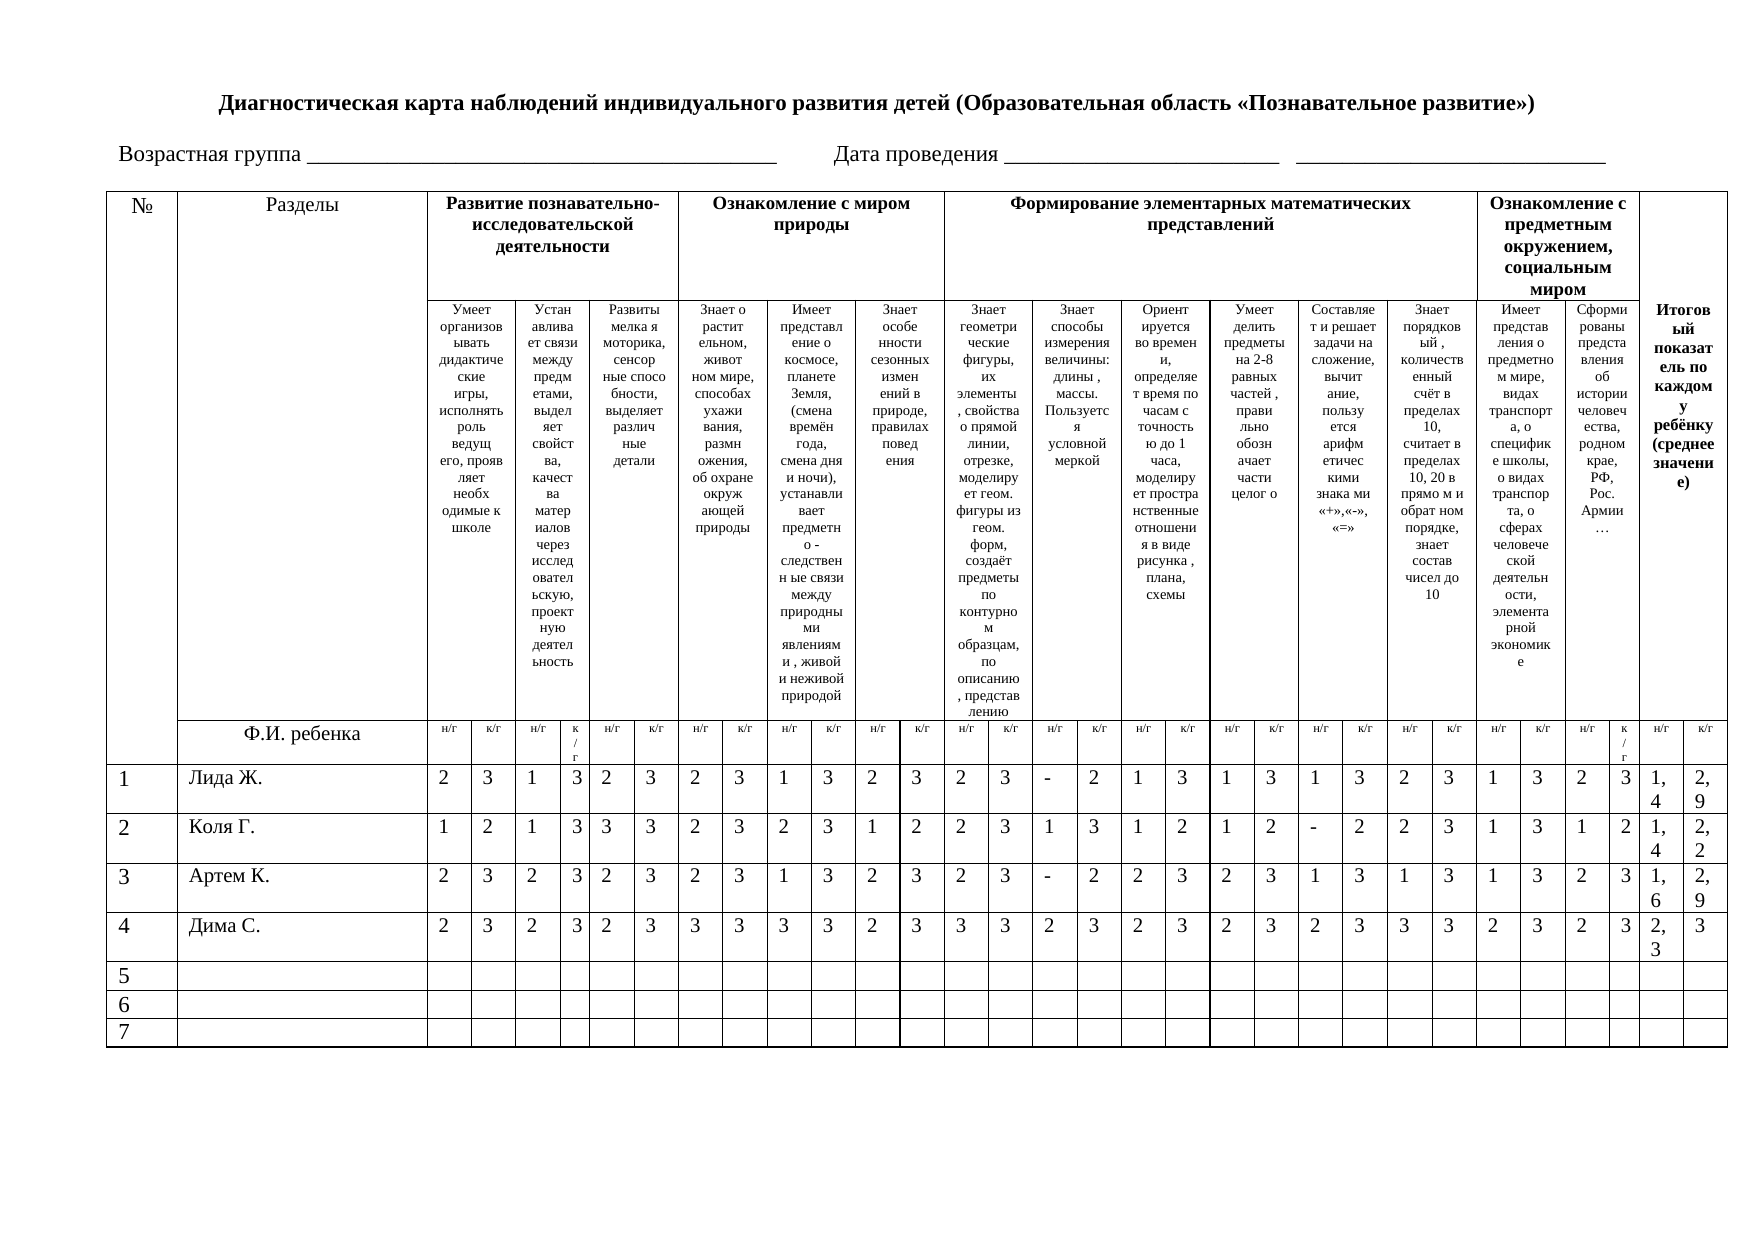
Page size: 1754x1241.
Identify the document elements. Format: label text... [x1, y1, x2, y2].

table_cell [1299, 962, 1342, 990]
table_cell 3 [561, 765, 589, 813]
table_cell к/г [1166, 721, 1209, 764]
table_cell Знает геометри ческие фигуры, их элементы , свойства о прямой линии, отрезке, моделиру ет геом. фигуры из геом. форм, создаёт предметы по контурном образцам, по описанию, представ лению [945, 301, 1032, 720]
table_cell н/г [516, 721, 560, 764]
table_cell 4 [107, 913, 177, 961]
table_cell [856, 962, 899, 990]
table_cell 3 [768, 913, 811, 961]
table_cell 3 [1255, 765, 1298, 813]
table_cell 1 [856, 814, 899, 862]
table_cell 3 [1255, 913, 1298, 961]
table_cell 3 [1388, 913, 1432, 961]
table_cell 1 [1477, 864, 1520, 912]
table_cell 3 [989, 913, 1032, 961]
table_cell 3 [590, 814, 634, 862]
table_cell 1 [1033, 814, 1077, 862]
table_cell н/г [856, 721, 899, 764]
table_cell 1 [768, 765, 811, 813]
table_cell к/г [989, 721, 1032, 764]
table_header Разделы [178, 192, 427, 720]
table_cell к/г [561, 721, 589, 764]
table_cell 3 [635, 913, 678, 961]
table_cell 3 [723, 913, 767, 961]
table_cell 2 [1078, 864, 1121, 912]
table_cell [768, 991, 811, 1017]
table_cell 5 [107, 962, 177, 990]
table_cell [428, 991, 471, 1017]
table_cell [1255, 991, 1298, 1017]
table_cell 2 [1078, 765, 1121, 813]
table_cell [1684, 962, 1727, 990]
table_cell 3 [812, 913, 855, 961]
table_cell Коля Г. [178, 814, 427, 862]
table_cell 3 [1433, 913, 1476, 961]
table_cell [768, 962, 811, 990]
table_cell [945, 991, 988, 1017]
table_cell 2 [945, 864, 988, 912]
table_cell [901, 991, 944, 1017]
table_cell [1122, 1019, 1165, 1046]
table_cell н/г [679, 721, 722, 764]
table_cell к/г [901, 721, 944, 764]
table_cell 3 [1166, 765, 1209, 813]
table_cell 2 [516, 864, 560, 912]
table_cell [472, 991, 515, 1017]
table_cell [812, 991, 855, 1017]
table_cell 2 [1211, 864, 1254, 912]
table_header Ознакомление с миром природы [679, 192, 944, 299]
table_cell 3 [1343, 864, 1387, 912]
table_cell к/г [472, 721, 515, 764]
table_cell [472, 962, 515, 990]
table_cell [1388, 991, 1432, 1017]
table_cell н/г [1566, 721, 1609, 764]
table_cell Имеет представление о космосе, планете Земля, (смена времён года, смена дня и ночи), устанавливает предметно - следственн ые связи между природны ми явлениями , живой и неживой природой [768, 301, 855, 720]
table_cell к/г [723, 721, 767, 764]
table_cell [679, 1019, 722, 1046]
table_cell [1610, 962, 1639, 990]
table_cell [1299, 991, 1342, 1017]
table_cell 3 [679, 913, 722, 961]
table_cell 3 [1078, 913, 1121, 961]
table_cell 1,4 [1640, 765, 1683, 813]
table_cell - [1033, 765, 1077, 813]
table_cell 3 [812, 864, 855, 912]
table_cell 3 [472, 765, 515, 813]
table_cell Артем К. [178, 864, 427, 912]
table_cell [1166, 1019, 1209, 1046]
table_cell 1 [1211, 765, 1254, 813]
table_cell 2 [1388, 814, 1432, 862]
table_cell [1521, 991, 1565, 1017]
table_cell 2 [901, 814, 944, 862]
table_cell [1684, 991, 1727, 1017]
table_cell к/г [1255, 721, 1298, 764]
table_cell 3 [561, 913, 589, 961]
table_cell 3 [635, 765, 678, 813]
table_cell 3 [635, 814, 678, 862]
table_cell 1 [428, 814, 471, 862]
table_cell [590, 1019, 634, 1046]
table_cell 2 [679, 814, 722, 862]
table_cell Ф.И. ребенка [178, 721, 427, 764]
table_cell [1433, 1019, 1476, 1046]
table_header Формирование элементарных математических представлений [945, 192, 1477, 299]
table_cell 3 [1521, 913, 1565, 961]
table_cell [561, 991, 589, 1017]
table_cell 1 [1299, 765, 1342, 813]
table_cell Имеет представ ления о предметном мире, видах транспорта, о специфик е школы, о видах транспор та, о сферах человече ской деятельн ости, элемента рной экономик е [1477, 301, 1565, 720]
table_cell [1255, 962, 1298, 990]
table_cell [635, 1019, 678, 1046]
table_cell 3 [1433, 814, 1476, 862]
table_cell 1 [1299, 864, 1342, 912]
table_cell [178, 991, 427, 1017]
table_cell [1521, 1019, 1565, 1046]
table_cell 3 [1610, 913, 1639, 961]
table_cell - [1033, 864, 1077, 912]
table_cell [1343, 962, 1387, 990]
table_cell Умеет делить предметы на 2-8 равных частей , прави льно обозн ачает части целог о [1211, 301, 1298, 720]
table_cell [1388, 962, 1432, 990]
table_cell 3 [1610, 864, 1639, 912]
table_cell 2 [1610, 814, 1639, 862]
table_cell к/г [1343, 721, 1387, 764]
table_cell 2,9 [1684, 864, 1727, 912]
table_cell 2 [1477, 913, 1520, 961]
table_cell [428, 1019, 471, 1046]
table_cell н/г [768, 721, 811, 764]
table_cell 2 [1122, 864, 1165, 912]
table_cell [1122, 991, 1165, 1017]
table_cell 3 [812, 765, 855, 813]
table_cell 3 [901, 765, 944, 813]
table_cell [989, 962, 1032, 990]
table_cell Составляет и решает задачи на сложение, вычит ание, пользу ется арифм етичес кими знака ми «+»,«-», «=» [1299, 301, 1387, 720]
table_cell [1211, 962, 1254, 990]
table_cell [856, 1019, 899, 1046]
table_cell Сформи рованы предста вления об истории человеч ества, родном крае, РФ, Рос. Армии … [1566, 301, 1639, 720]
table_cell 2 [856, 765, 899, 813]
table_cell 2 [1211, 913, 1254, 961]
table_cell 2 [590, 864, 634, 912]
table_cell [1211, 991, 1254, 1017]
table_cell 2 [1255, 814, 1298, 862]
text Диагностическая карта наблюдений индивидуального развития детей (Образовательная область «Познавательное развитие») [118, 89, 1636, 115]
table_cell 3 [561, 864, 589, 912]
table_cell 3 [1166, 913, 1209, 961]
table_cell [723, 991, 767, 1017]
table_cell 3 [723, 864, 767, 912]
table_cell [1433, 962, 1476, 990]
table_cell Развиты мелка я моторика, сенсор ные спосо бности, выделяет различ ные детали [590, 301, 678, 720]
table_cell 1 [516, 765, 560, 813]
table_cell [1610, 1019, 1639, 1046]
table_header № [107, 192, 177, 764]
table_cell [989, 1019, 1032, 1046]
table_cell [1078, 1019, 1121, 1046]
table_cell [1640, 1019, 1683, 1046]
table_cell [1078, 991, 1121, 1017]
table_cell [590, 991, 634, 1017]
table_cell 2 [516, 913, 560, 961]
table_cell 2 [590, 913, 634, 961]
table_cell к/г [1684, 721, 1727, 764]
table_cell 1 [107, 765, 177, 813]
table_cell Дима С. [178, 913, 427, 961]
table_cell 2 [945, 814, 988, 862]
table_cell 1 [1211, 814, 1254, 862]
table_cell [1299, 1019, 1342, 1046]
table_cell 2 [590, 765, 634, 813]
table_cell к/г [1433, 721, 1476, 764]
table_cell н/г [1477, 721, 1520, 764]
table_cell 2 [1122, 913, 1165, 961]
table_cell 3 [472, 913, 515, 961]
table_cell [1477, 962, 1520, 990]
table_cell 3 [945, 913, 988, 961]
table_cell 3 [107, 864, 177, 912]
table_cell н/г [1388, 721, 1432, 764]
table_cell н/г [1122, 721, 1165, 764]
table_cell 6 [107, 991, 177, 1017]
table_cell 2 [768, 814, 811, 862]
table_cell [1684, 1019, 1727, 1046]
table_cell 3 [1684, 913, 1727, 961]
table_cell [1521, 962, 1565, 990]
table_cell н/г [945, 721, 988, 764]
table_cell [1388, 1019, 1432, 1046]
table_cell [768, 1019, 811, 1046]
table_cell Знает о растит ельном, живот ном мире, способах ухажи вания, размн ожения, об охране окруж ающей природы [679, 301, 767, 720]
table_cell [856, 991, 899, 1017]
table_cell [1166, 962, 1209, 990]
table_cell 2,9 [1684, 765, 1727, 813]
table_cell 2 [1299, 913, 1342, 961]
table_cell Знает особе нности сезонных измен ений в природе, правилах повед ения [856, 301, 944, 720]
table_header Ознакомление с предметным окружением, социальным миром [1478, 192, 1639, 299]
table_cell 3 [1255, 864, 1298, 912]
table_cell 3 [989, 814, 1032, 862]
table_cell [812, 962, 855, 990]
table_cell Лида Ж. [178, 765, 427, 813]
table_cell 3 [1521, 814, 1565, 862]
table_cell [561, 1019, 589, 1046]
table_cell 1 [1566, 814, 1609, 862]
table_cell 1 [768, 864, 811, 912]
table_cell 1 [1388, 864, 1432, 912]
table_cell [1343, 1019, 1387, 1046]
table_cell 3 [989, 765, 1032, 813]
table_cell 3 [1433, 765, 1476, 813]
table_cell 3 [1521, 864, 1565, 912]
table_cell к/г [1610, 721, 1639, 764]
table_cell 1,6 [1640, 864, 1683, 912]
table_cell 2 [679, 765, 722, 813]
table_cell 1 [1477, 765, 1520, 813]
table_cell [178, 962, 427, 990]
table_cell [679, 991, 722, 1017]
table_cell [945, 1019, 988, 1046]
text Возрастная группа _________________________________________ Дата проведения ________________________ ___________________________ [118, 140, 1636, 166]
table_cell [1640, 991, 1683, 1017]
table_cell 2 [1566, 913, 1609, 961]
table_cell Знает порядковый , количественный счёт в пределах 10, считает в пределах 10, 20 в прямо м и обрат ном порядке, знает состав чисел до 10 [1388, 301, 1476, 720]
table_cell 3 [1610, 765, 1639, 813]
table_cell 3 [472, 864, 515, 912]
table_cell к/г [1521, 721, 1565, 764]
table_header Итоговый показатель по каждому ребёнку (среднее значение) [1640, 192, 1727, 720]
table_cell [989, 991, 1032, 1017]
table_cell [590, 962, 634, 990]
table_cell 3 [561, 814, 589, 862]
table_cell 2 [945, 765, 988, 813]
table_cell [1033, 962, 1077, 990]
table_cell 2 [856, 864, 899, 912]
table_cell 1 [1122, 814, 1165, 862]
table_cell 3 [635, 864, 678, 912]
table_cell 1 [1122, 765, 1165, 813]
table_cell 3 [1343, 765, 1387, 813]
table_header Развитие познавательно- исследовательской деятельности [428, 192, 678, 299]
table_cell 2 [107, 814, 177, 862]
table_cell [472, 1019, 515, 1046]
table_cell 2,2 [1684, 814, 1727, 862]
table_cell [635, 962, 678, 990]
table_cell 2 [679, 864, 722, 912]
table_cell [1640, 962, 1683, 990]
table_cell [178, 1019, 427, 1046]
table_cell 3 [1166, 864, 1209, 912]
table_cell [679, 962, 722, 990]
table_cell [1033, 1019, 1077, 1046]
table_cell 3 [723, 814, 767, 862]
table_cell [635, 991, 678, 1017]
table_cell [428, 962, 471, 990]
table_cell Устан авлива ет связи между предм етами, выдел яет свойст ва, качест ва матер иалов через исслед овател ьскую, проект ную деятел ьность [516, 301, 589, 720]
table_cell Ориент ируется во времен и, определяет время по часам с точностью до 1 часа, моделирует простра нственные отношения в виде рисунка , плана, схемы [1122, 301, 1209, 720]
table_cell 2 [472, 814, 515, 862]
table_cell 1 [1477, 814, 1520, 862]
table_cell 7 [107, 1019, 177, 1046]
table_cell [561, 962, 589, 990]
table_cell 2 [856, 913, 899, 961]
table_cell к/г [812, 721, 855, 764]
table_cell 2,3 [1640, 913, 1683, 961]
table_cell [1166, 991, 1209, 1017]
table_cell н/г [428, 721, 471, 764]
table_cell [1610, 991, 1639, 1017]
table_cell 3 [1433, 864, 1476, 912]
table_cell [1477, 991, 1520, 1017]
table_cell 1,4 [1640, 814, 1683, 862]
table_cell [812, 1019, 855, 1046]
table_cell 2 [1566, 864, 1609, 912]
table_cell 3 [901, 864, 944, 912]
table_cell [516, 991, 560, 1017]
table_cell н/г [1211, 721, 1254, 764]
table_cell к/г [1078, 721, 1121, 764]
table_cell [516, 1019, 560, 1046]
table_cell [901, 1019, 944, 1046]
table_cell Знает способы измерения величины: длины , массы. Пользуется условной меркой [1033, 301, 1121, 720]
table_cell 2 [1388, 765, 1432, 813]
table_cell 2 [428, 913, 471, 961]
table_cell [1122, 962, 1165, 990]
table_cell н/г [1033, 721, 1077, 764]
table_cell 2 [1166, 814, 1209, 862]
table_cell [901, 962, 944, 990]
table_cell 3 [901, 913, 944, 961]
table_cell [723, 1019, 767, 1046]
table_cell [945, 962, 988, 990]
table_cell [1477, 1019, 1520, 1046]
table_cell 3 [1343, 913, 1387, 961]
table_cell 3 [1521, 765, 1565, 813]
table_cell [1566, 1019, 1609, 1046]
table_cell Умеет организовывать дидактические игры, исполнять роль ведущ его, прояв ляет необх одимые к школе [428, 301, 515, 720]
table_cell н/г [590, 721, 634, 764]
table_cell н/г [1640, 721, 1683, 764]
table_cell 2 [428, 765, 471, 813]
table_cell [1211, 1019, 1254, 1046]
table_cell - [1299, 814, 1342, 862]
table_cell [1433, 991, 1476, 1017]
table_cell [1255, 1019, 1298, 1046]
table_cell н/г [1299, 721, 1342, 764]
table_cell [1343, 991, 1387, 1017]
table_cell [1078, 962, 1121, 990]
table_cell [1033, 991, 1077, 1017]
table_cell 2 [1343, 814, 1387, 862]
table_cell 3 [1078, 814, 1121, 862]
table_cell 2 [1566, 765, 1609, 813]
table_cell 2 [428, 864, 471, 912]
table_cell [723, 962, 767, 990]
table_cell 2 [1033, 913, 1077, 961]
table_cell [1566, 962, 1609, 990]
table_cell 3 [812, 814, 855, 862]
table_cell 3 [723, 765, 767, 813]
table_cell [1566, 991, 1609, 1017]
table_cell к/г [635, 721, 678, 764]
table_cell 1 [516, 814, 560, 862]
table_cell [516, 962, 560, 990]
table_cell 3 [989, 864, 1032, 912]
